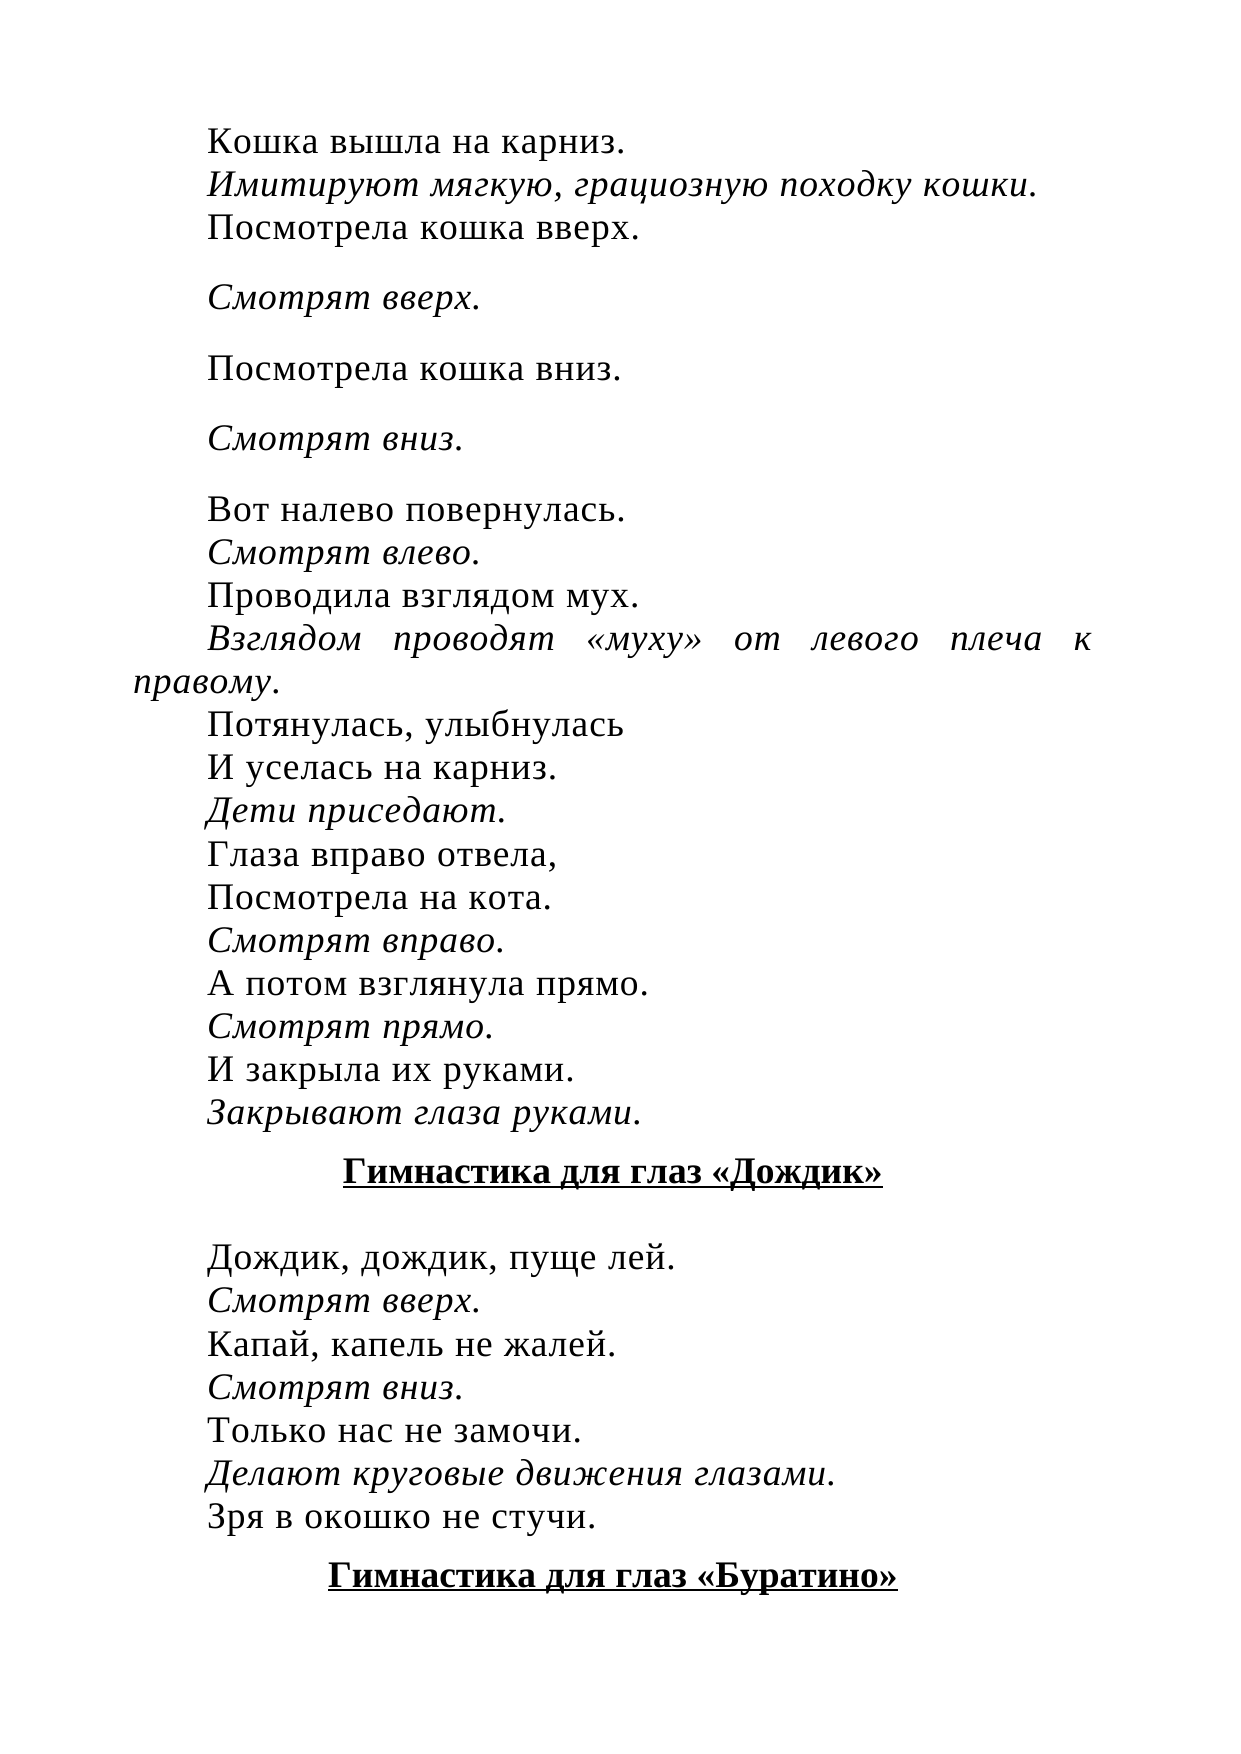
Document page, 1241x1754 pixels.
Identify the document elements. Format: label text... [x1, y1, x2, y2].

text Взглядом проводят «муху» от левого плеча к правому. [133, 615, 1093, 702]
text Вот налево повернулась. [133, 486, 1093, 529]
text Дети приседают. [133, 788, 1093, 831]
text Имитируют мягкую, грациозную походку кошки. [133, 161, 1093, 204]
text Закрывают глаза руками. [133, 1090, 1093, 1133]
text Смотрят влево. [133, 529, 1093, 572]
text Проводила взглядом мух. [133, 572, 1093, 615]
text Зря в окошко не стучи. [133, 1493, 1093, 1537]
text Посмотрела кошка вниз. [133, 345, 1093, 388]
text И уселась на карниз. [133, 745, 1093, 788]
text Только нас не замочи. [133, 1407, 1093, 1450]
text Делают круговые движения глазами. [133, 1450, 1093, 1493]
text Гимнастика для глаз «Дождик» [133, 1148, 1093, 1192]
text Смотрят вниз. [133, 1364, 1093, 1407]
text Посмотрела кошка вверх. [133, 204, 1093, 247]
text А потом взглянула прямо. [133, 960, 1093, 1003]
text Потянулась, улыбнулась [133, 702, 1093, 745]
text Смотрят вправо. [133, 917, 1093, 960]
text Глаза вправо отвела, [133, 831, 1093, 874]
text Кошка вышла на карниз. [133, 118, 1093, 161]
text Смотрят вниз. [133, 416, 1093, 459]
text Дождик, дождик, пуще лей. [133, 1235, 1093, 1278]
text Смотрят вверх. [133, 1278, 1093, 1321]
text Смотрят прямо. [133, 1003, 1093, 1047]
text Гимнастика для глаз «Буратино» [133, 1552, 1093, 1595]
text Смотрят вверх. [133, 275, 1093, 318]
text И закрыла их руками. [133, 1047, 1093, 1090]
text Капай, капель не жалей. [133, 1321, 1093, 1364]
text Посмотрела на кота. [133, 874, 1093, 917]
